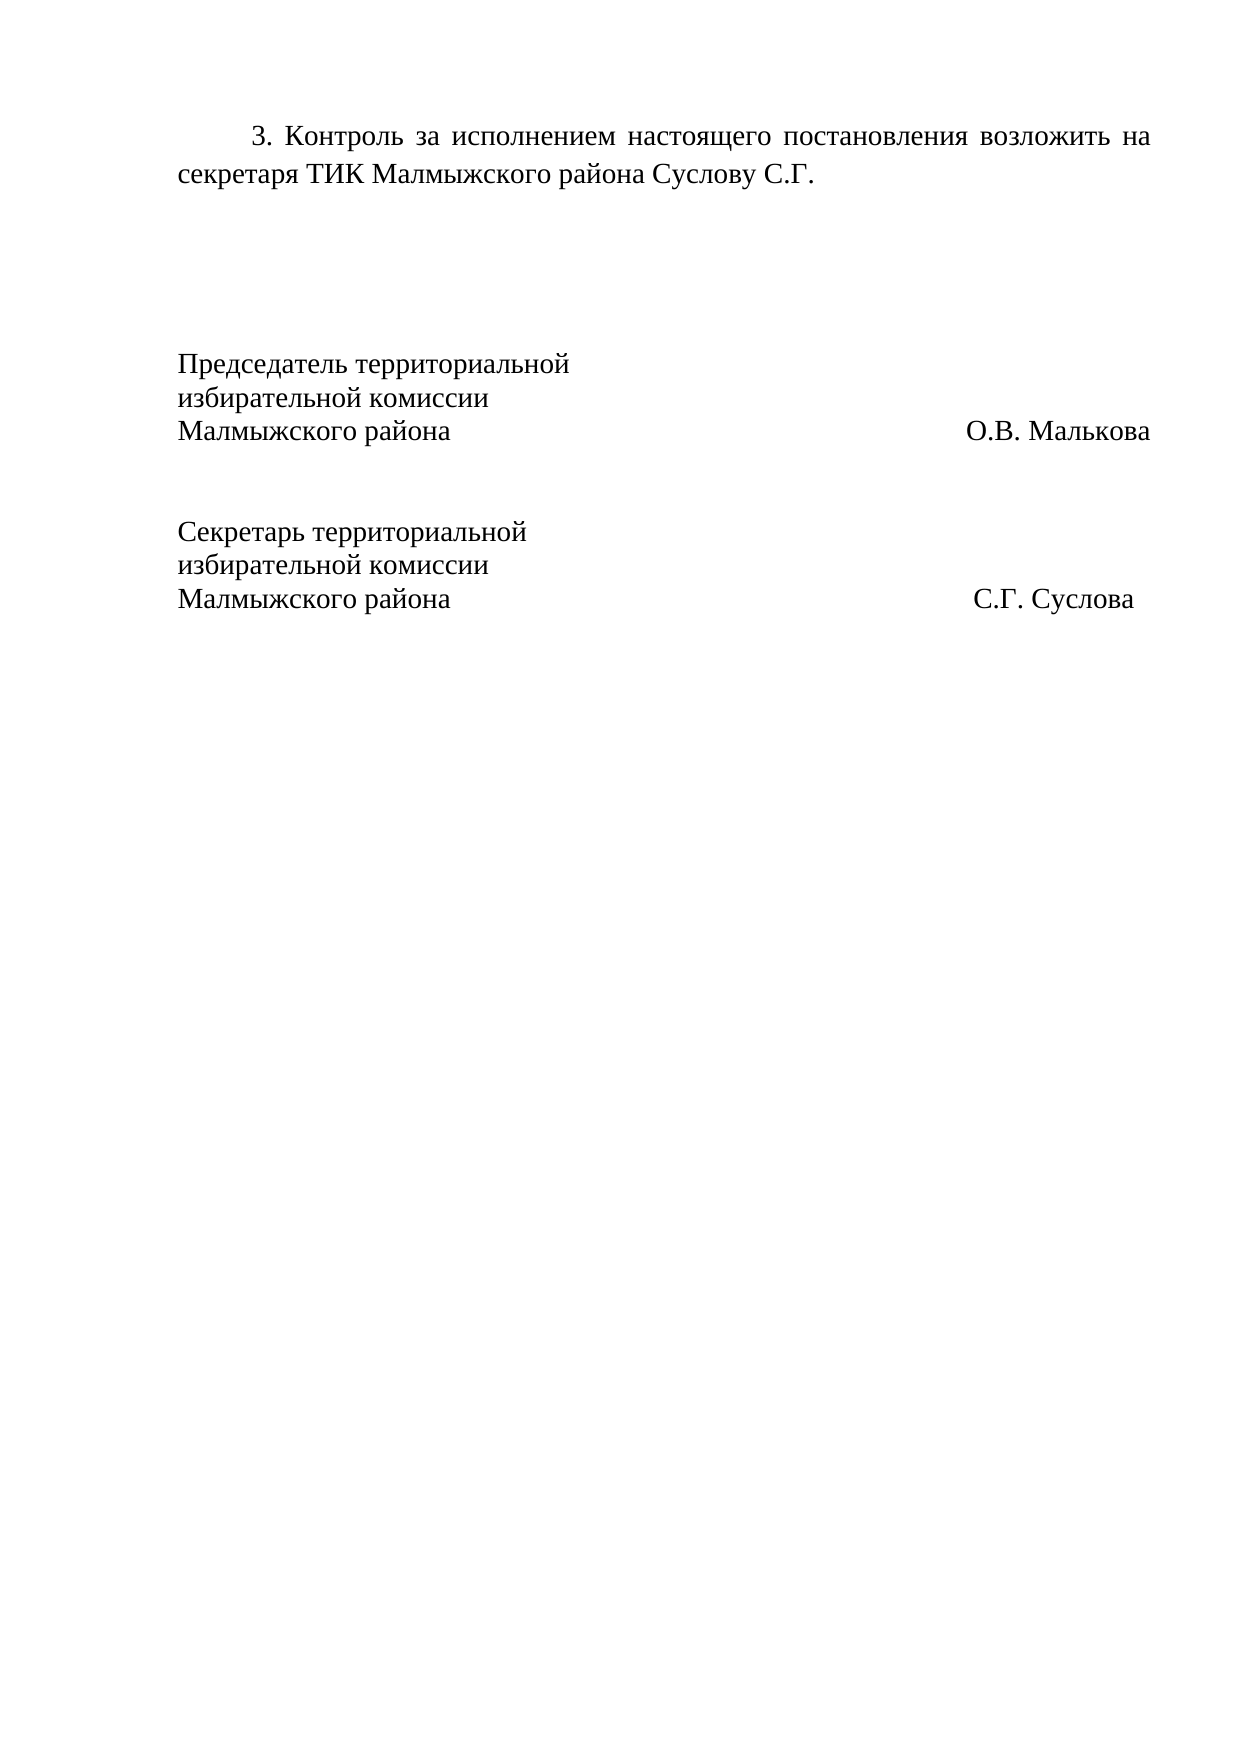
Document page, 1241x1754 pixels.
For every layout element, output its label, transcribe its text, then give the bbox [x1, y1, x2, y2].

text Малмыжского района О.В. Малькова [177, 413, 1152, 447]
text Председатель территориальной [177, 346, 1152, 380]
text Малмыжского района С.Г. Суслова [177, 581, 1152, 614]
text избирательной комиссии [177, 380, 1152, 413]
text избирательной комиссии [177, 547, 1152, 581]
text Секретарь территориальной [177, 514, 1152, 547]
text 3. Контроль за исполнением настоящего постановления возложить на секретаря ТИК Малмыжского района Суслову С.Г. [177, 118, 1152, 190]
